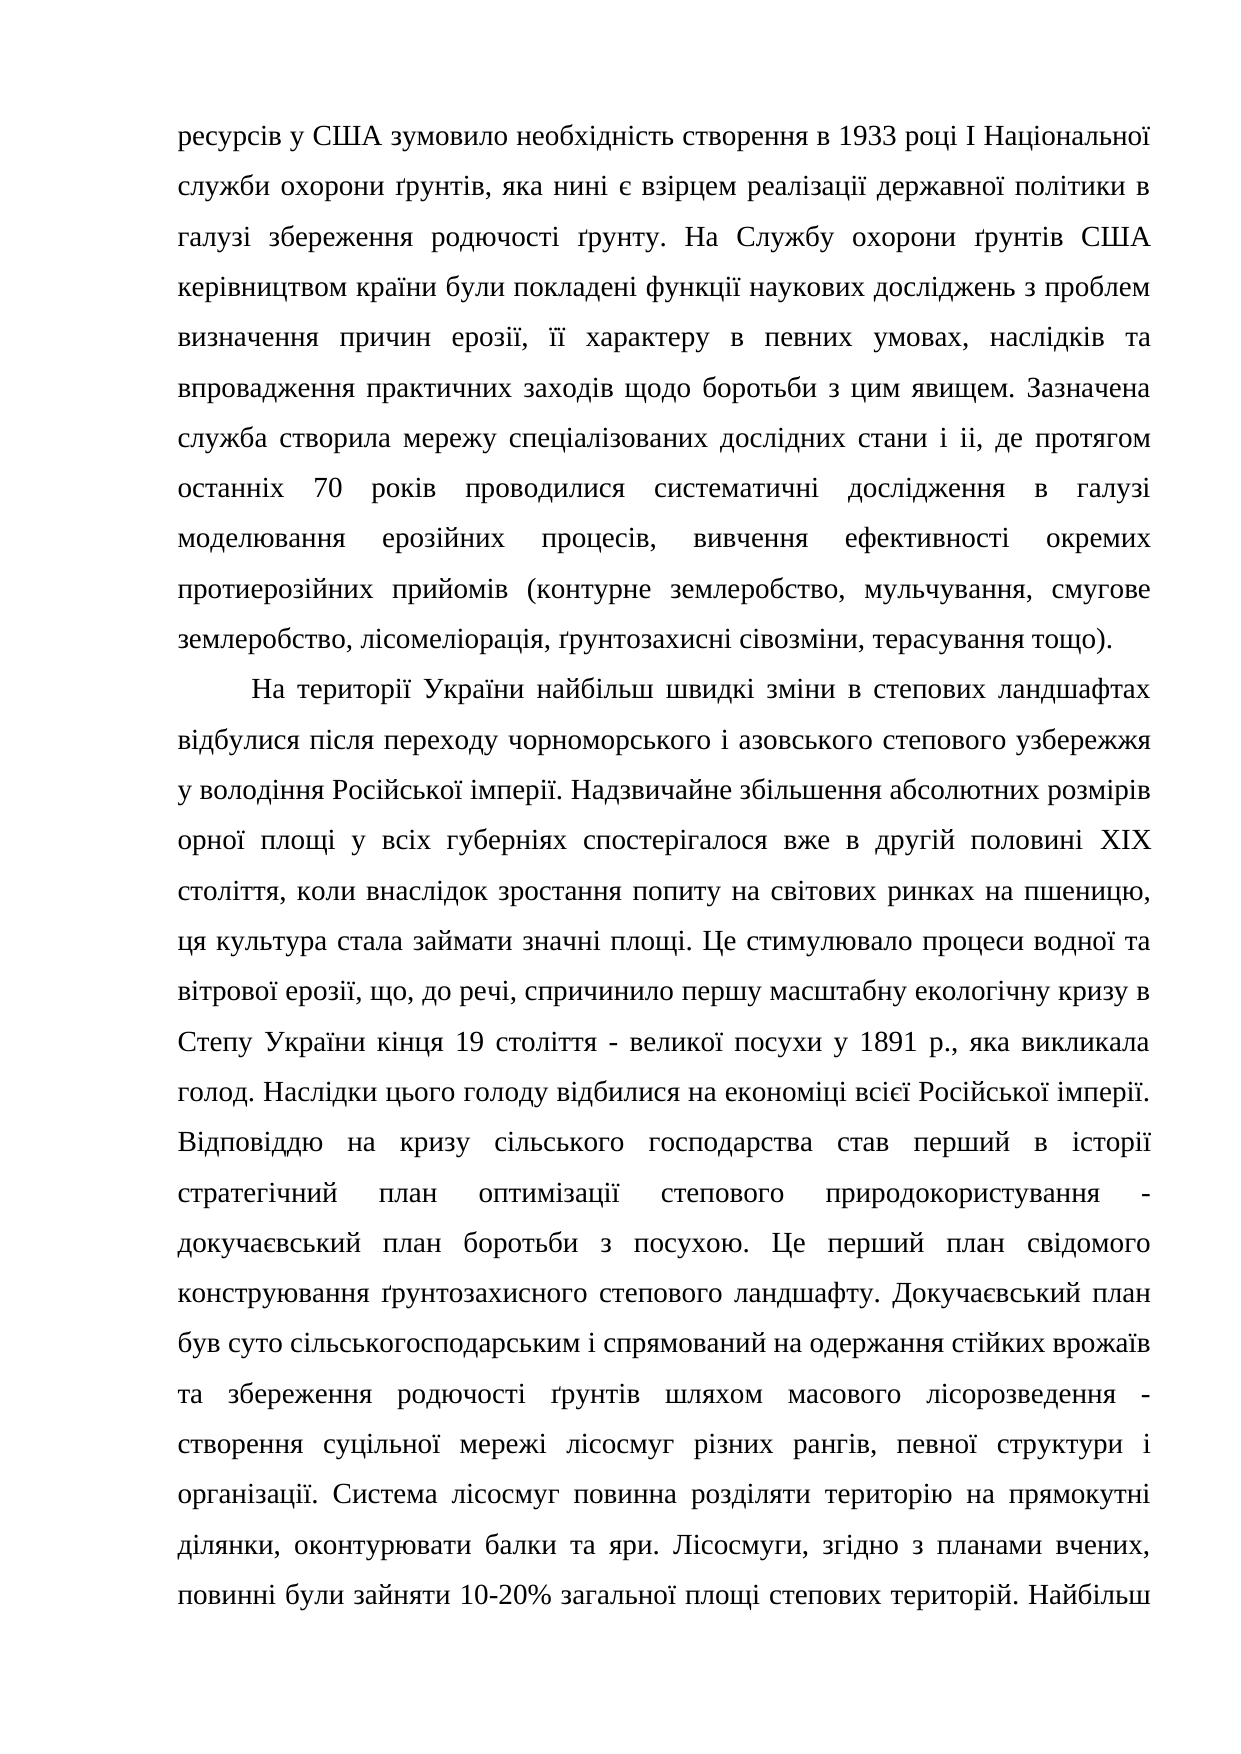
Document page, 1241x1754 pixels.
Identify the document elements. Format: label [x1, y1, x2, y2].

text [177, 672, 1152, 1611]
text [177, 118, 1152, 655]
